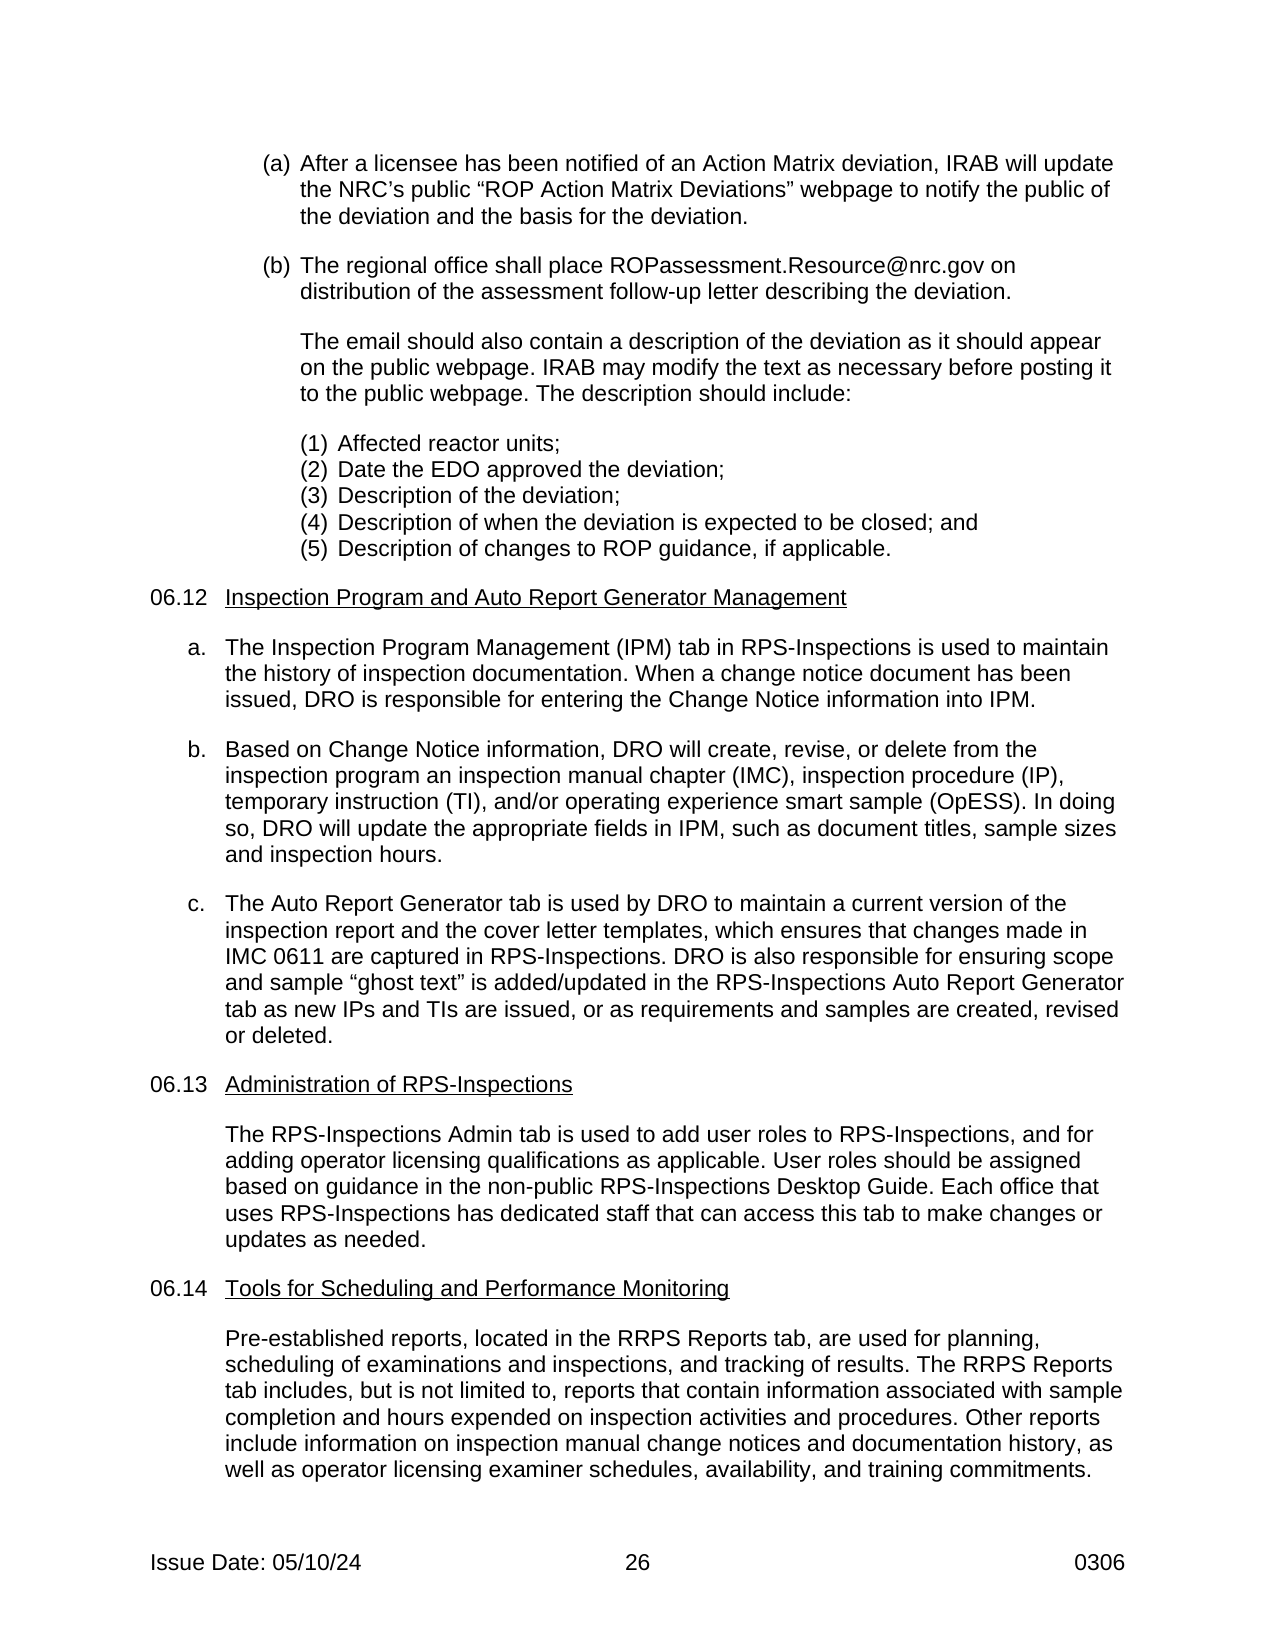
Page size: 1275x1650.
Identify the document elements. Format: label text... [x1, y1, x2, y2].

list The Auto Report Generator tab is used by DRO to maintain a current version of the inspection report and the cover letter templates, which ensures that changes made in IMC 0611 are captured in RPS-Inspections. DRO is also responsible for ensuring scope and sample “ghost text” is added/updated in the RPS-Inspections Auto Report Generator tab as new IPs and TIs are issued, or as requirements and samples are created, revised or deleted. [187, 890, 1125, 1048]
subtitle 06.12 Inspection Program and Auto Report Generator Management [150, 584, 1125, 611]
text The email should also contain a description of the deviation as it should appear on the public webpage. IRAB may modify the text as necessary before posting it to the public webpage. The description should include: [300, 328, 1125, 407]
text Pre-established reports, located in the RRPS Reports tab, are used for planning, scheduling of examinations and inspections, and tracking of results. The RRPS Reports tab includes, but is not limited to, reports that contain information associated with sample completion and hours expended on inspection activities and procedures. Other reports include information on inspection manual change notices and documentation history, as well as operator licensing examiner schedules, availability, and training commitments. [225, 1324, 1125, 1483]
list Description of the deviation; [300, 482, 1125, 509]
list The Inspection Program Management (IPM) tab in RPS-Inspections is used to maintain the history of inspection documentation. When a change notice document has been issued, DRO is responsible for entering the Change Notice information into IPM. [187, 633, 1125, 713]
list Date the EDO approved the deviation; [300, 456, 1125, 482]
list Description of when the deviation is expected to be closed; and [300, 509, 1125, 535]
list Affected reactor units; [300, 429, 1125, 456]
subtitle 06.13 Administration of RPS-Inspections [150, 1071, 1125, 1098]
list The regional office shall place ROPassessment.Resource@nrc.gov on distribution of the assessment follow-up letter describing the deviation. [262, 252, 1125, 305]
list After a licensee has been notified of an Action Matrix deviation, IRAB will update the NRC’s public “ROP Action Matrix Deviations” webpage to notify the public of the deviation and the basis for the deviation. [262, 150, 1125, 229]
list Description of changes to ROP guidance, if applicable. [300, 535, 1125, 561]
subtitle 06.14 Tools for Scheduling and Performance Monitoring [150, 1275, 1125, 1302]
list Based on Change Notice information, DRO will create, revise, or delete from the inspection program an inspection manual chapter (IMC), inspection procedure (IP), temporary instruction (TI), and/or operating experience smart sample (OpESS). In doing so, DRO will update the appropriate fields in IPM, such as document titles, sample sizes and inspection hours. [187, 736, 1125, 867]
text The RPS-Inspections Admin tab is used to add user roles to RPS-Inspections, and for adding operator licensing qualifications as applicable. User roles should be assigned based on guidance in the non-public RPS-Inspections Desktop Guide. Each office that uses RPS-Inspections has dedicated staff that can access this tab to make changes or updates as needed. [225, 1121, 1125, 1252]
